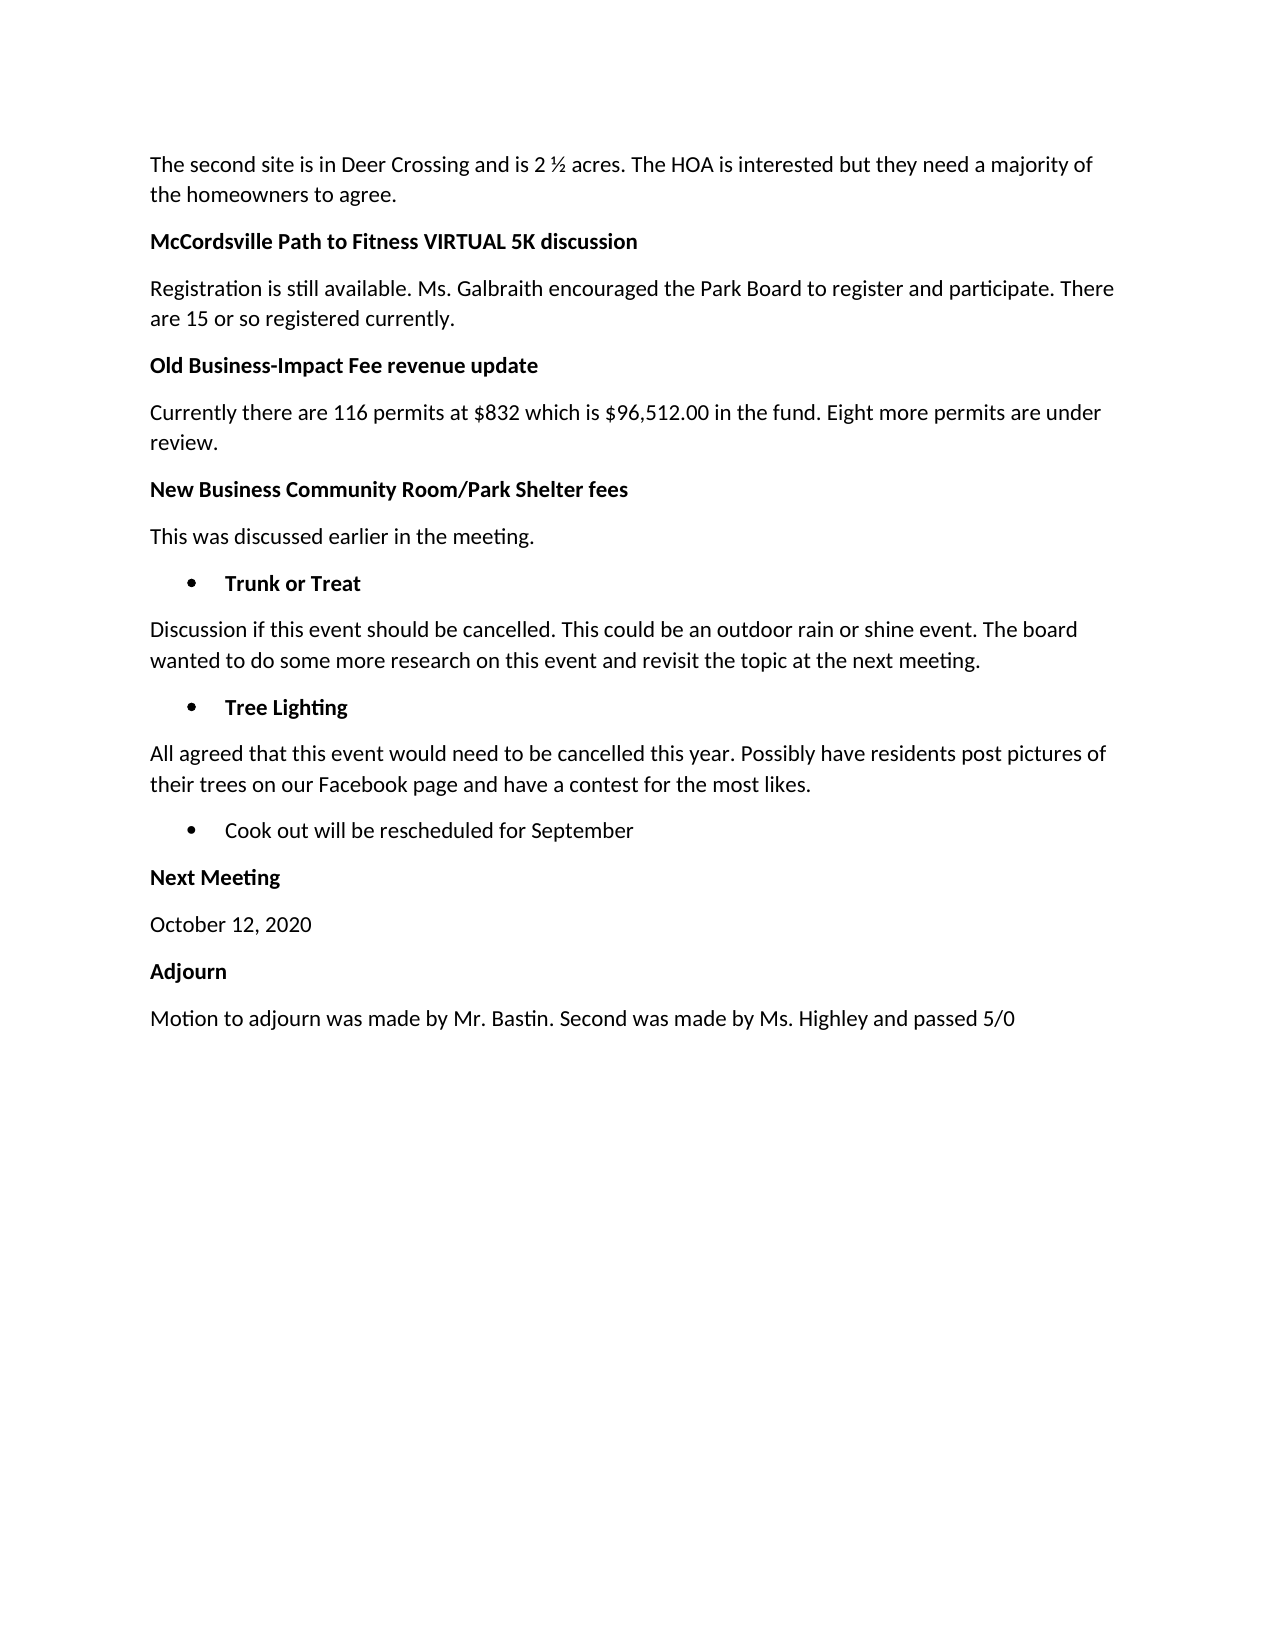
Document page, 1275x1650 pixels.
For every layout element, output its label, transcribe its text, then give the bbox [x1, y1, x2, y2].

text This was discussed earlier in the meeting. [150, 522, 1125, 550]
text McCordsville Path to Fitness VIRTUAL 5K discussion [150, 227, 1125, 255]
text The second site is in Deer Crossing and is 2 ½ acres. The HOA is interested but they need a majority of the homeowners to agree. [150, 150, 1125, 208]
text October 12, 2020 [150, 910, 1125, 938]
text All agreed that this event would need to be cancelled this year. Possibly have residents post pictures of their trees on our Facebook page and have a contest for the most likes. [150, 739, 1125, 798]
text Registration is still available. Ms. Galbraith encouraged the Park Board to register and participate. There are 15 or so registered currently. [150, 274, 1125, 332]
text Discussion if this event should be cancelled. This could be an outdoor rain or shine event. The board wanted to do some more research on this event and revisit the topic at the next meeting. [150, 616, 1125, 674]
text Currently there are 116 permits at $832 which is $96,512.00 in the fund. Eight more permits are under review. [150, 398, 1125, 456]
text Old Business-Impact Fee revenue update [150, 351, 1125, 379]
text Next Meeting [150, 863, 1125, 892]
text Motion to adjourn was made by Mr. Bastin. Second was made by Ms. Highley and passed 5/0 [150, 1004, 1125, 1032]
list Cook out will be rescheduled for September [187, 817, 1125, 845]
text New Business Community Room/Park Shelter fees [150, 475, 1125, 503]
list Trunk or Treat [187, 569, 1125, 597]
list Tree Lighting [187, 693, 1125, 721]
text Adjourn [150, 957, 1125, 985]
